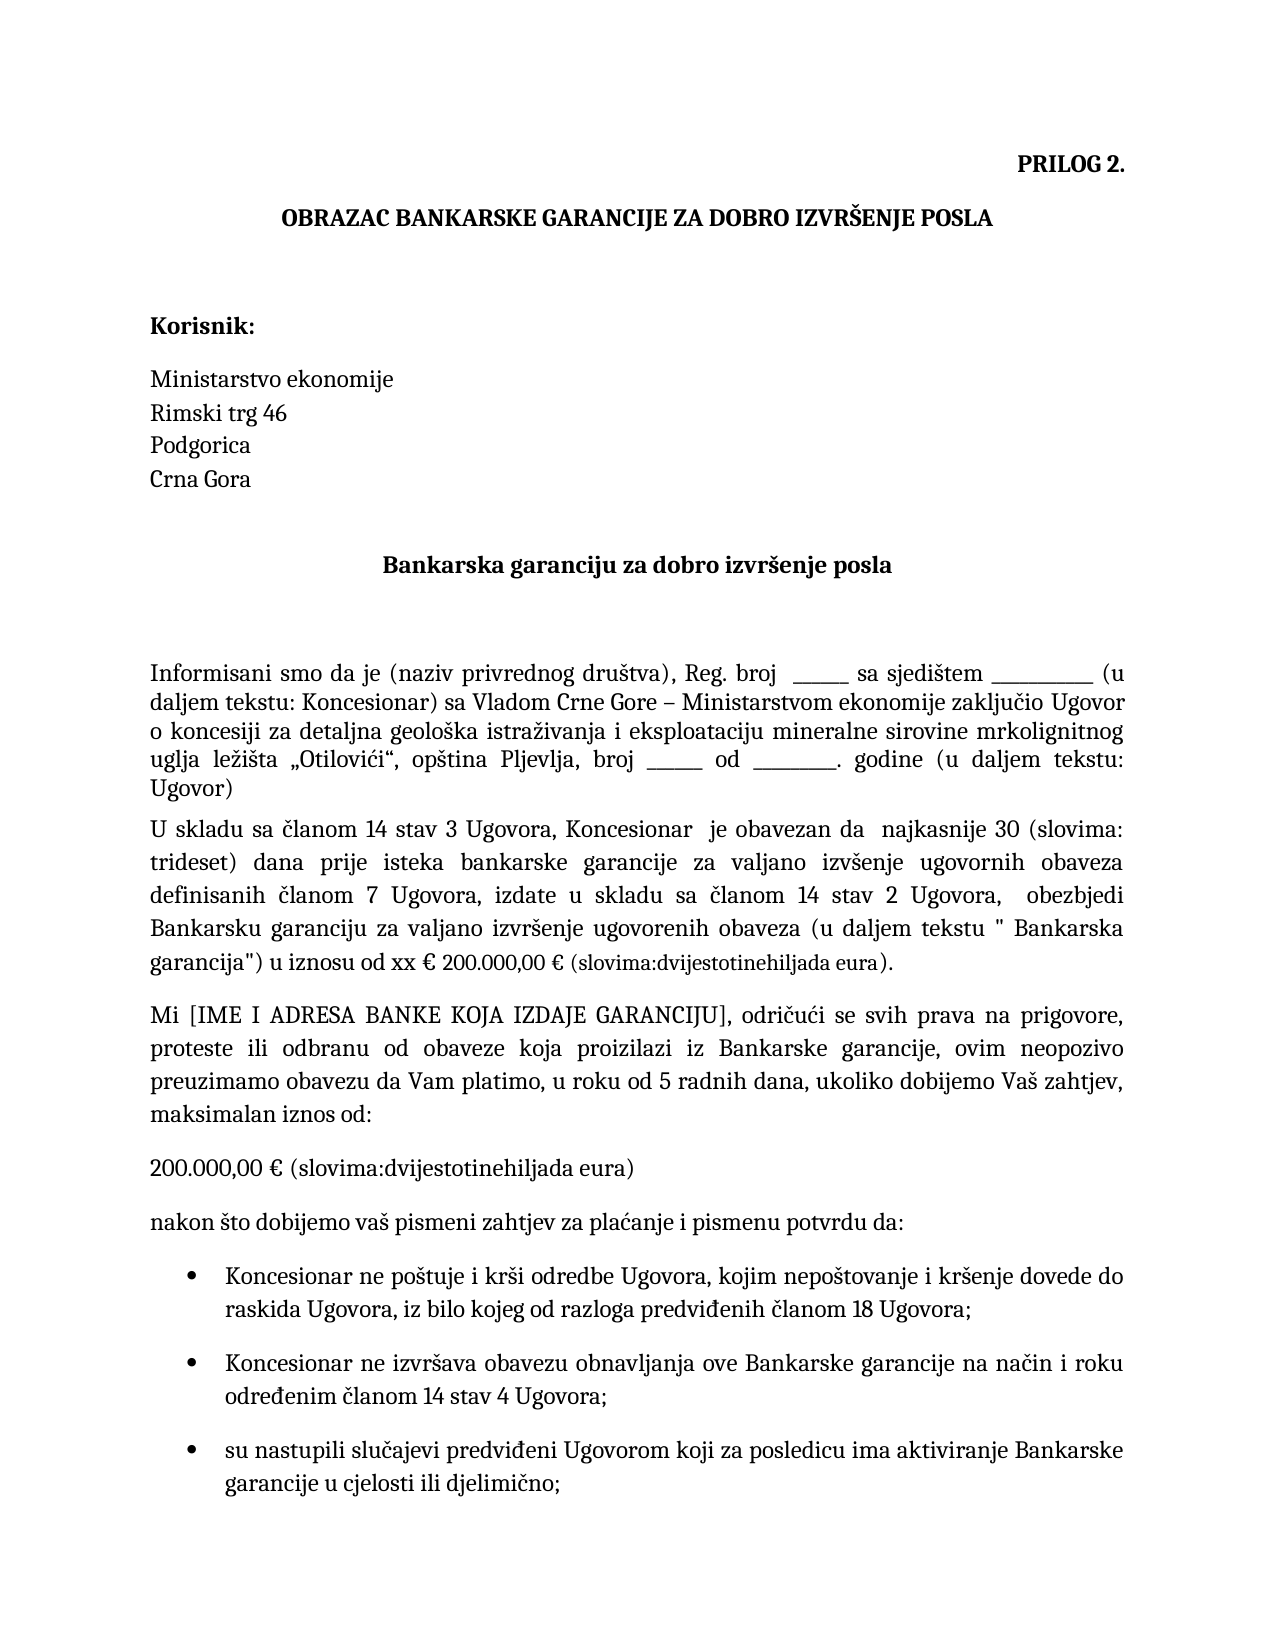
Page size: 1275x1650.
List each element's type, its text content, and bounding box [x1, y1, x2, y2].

list su nastupili slučajevi predviđeni Ugovorom koji za posledicu ima aktiviranje Bankarske garancije u cjelosti ili djelimično; [187, 1436, 1125, 1497]
text nakon što dobijemo vaš pismeni zahtjev za plaćanje i pismenu potvrdu da: [150, 1208, 1125, 1237]
list Koncesionar ne izvršava obavezu obnavljanja ove Bankarske garancije na način i roku određenim članom 14 stav 4 Ugovora; [187, 1349, 1125, 1411]
text Podgorica [150, 431, 1125, 460]
text Informisani smo da je (naziv privrednog društva), Reg. broj ______ sa sjedištem ___________ (u daljem tekstu: Koncesionar) sa Vladom Crne Gore – Ministarstvom ekonomije zaključio Ugovor o koncesiji za detaljna geološka istraživanja i eksploataciju mineralne sirovine mrkolignitnog uglja ležišta „Otilovići“, opština Pljevlja, broj ______ od _________. godine (u daljem tekstu: Ugovor) [150, 659, 1125, 803]
text 200.000,00 € (slovima:dvijestotinehiljada eura) [150, 1154, 1125, 1183]
text OBRAZAC BANKARSKE GARANCIJE ZA DOBRO IZVRŠENJE POSLA [150, 204, 1125, 233]
text Ministarstvo ekonomije [150, 365, 1125, 394]
text Bankarska garanciju za dobro izvršenje posla [150, 551, 1125, 580]
text PRILOG 2. [150, 150, 1125, 179]
text Rimski trg 46 [150, 398, 1125, 427]
list Koncesionar ne poštuje i krši odredbe Ugovora, kojim nepoštovanje i kršenje dovede do raskida Ugovora, iz bilo kojeg od razloga predviđenih članom 18 Ugovora; [187, 1262, 1125, 1324]
text U skladu sa članom 14 stav 3 Ugovora, Koncesionar je obavezan da najkasnije 30 (slovima: trideset) dana prije isteka bankarske garancije za valjano izvšenje ugovornih obaveza definisanih članom 7 Ugovora, izdate u skladu sa članom 14 stav 2 Ugovora, obezbjedi Bankarsku garanciju za valjano izvršenje ugovorenih obaveza (u daljem tekstu " Bankarska garancija") u iznosu od xx € 200.000,00 € (slovima:dvijestotinehiljada eura). [150, 815, 1125, 976]
text Korisnik: [150, 312, 1125, 340]
text Mi [IME I ADRESA BANKE KOJA IZDAJE GARANCIJU], odričući se svih prava na prigovore, proteste ili odbranu od obaveze koja proizilazi iz Bankarske garancije, ovim neopozivo preuzimamo obavezu da Vam platimo, u roku od 5 radnih dana, ukoliko dobijemo Vaš zahtjev, maksimalan iznos od: [150, 1001, 1125, 1129]
text Crna Gora [150, 464, 1125, 493]
